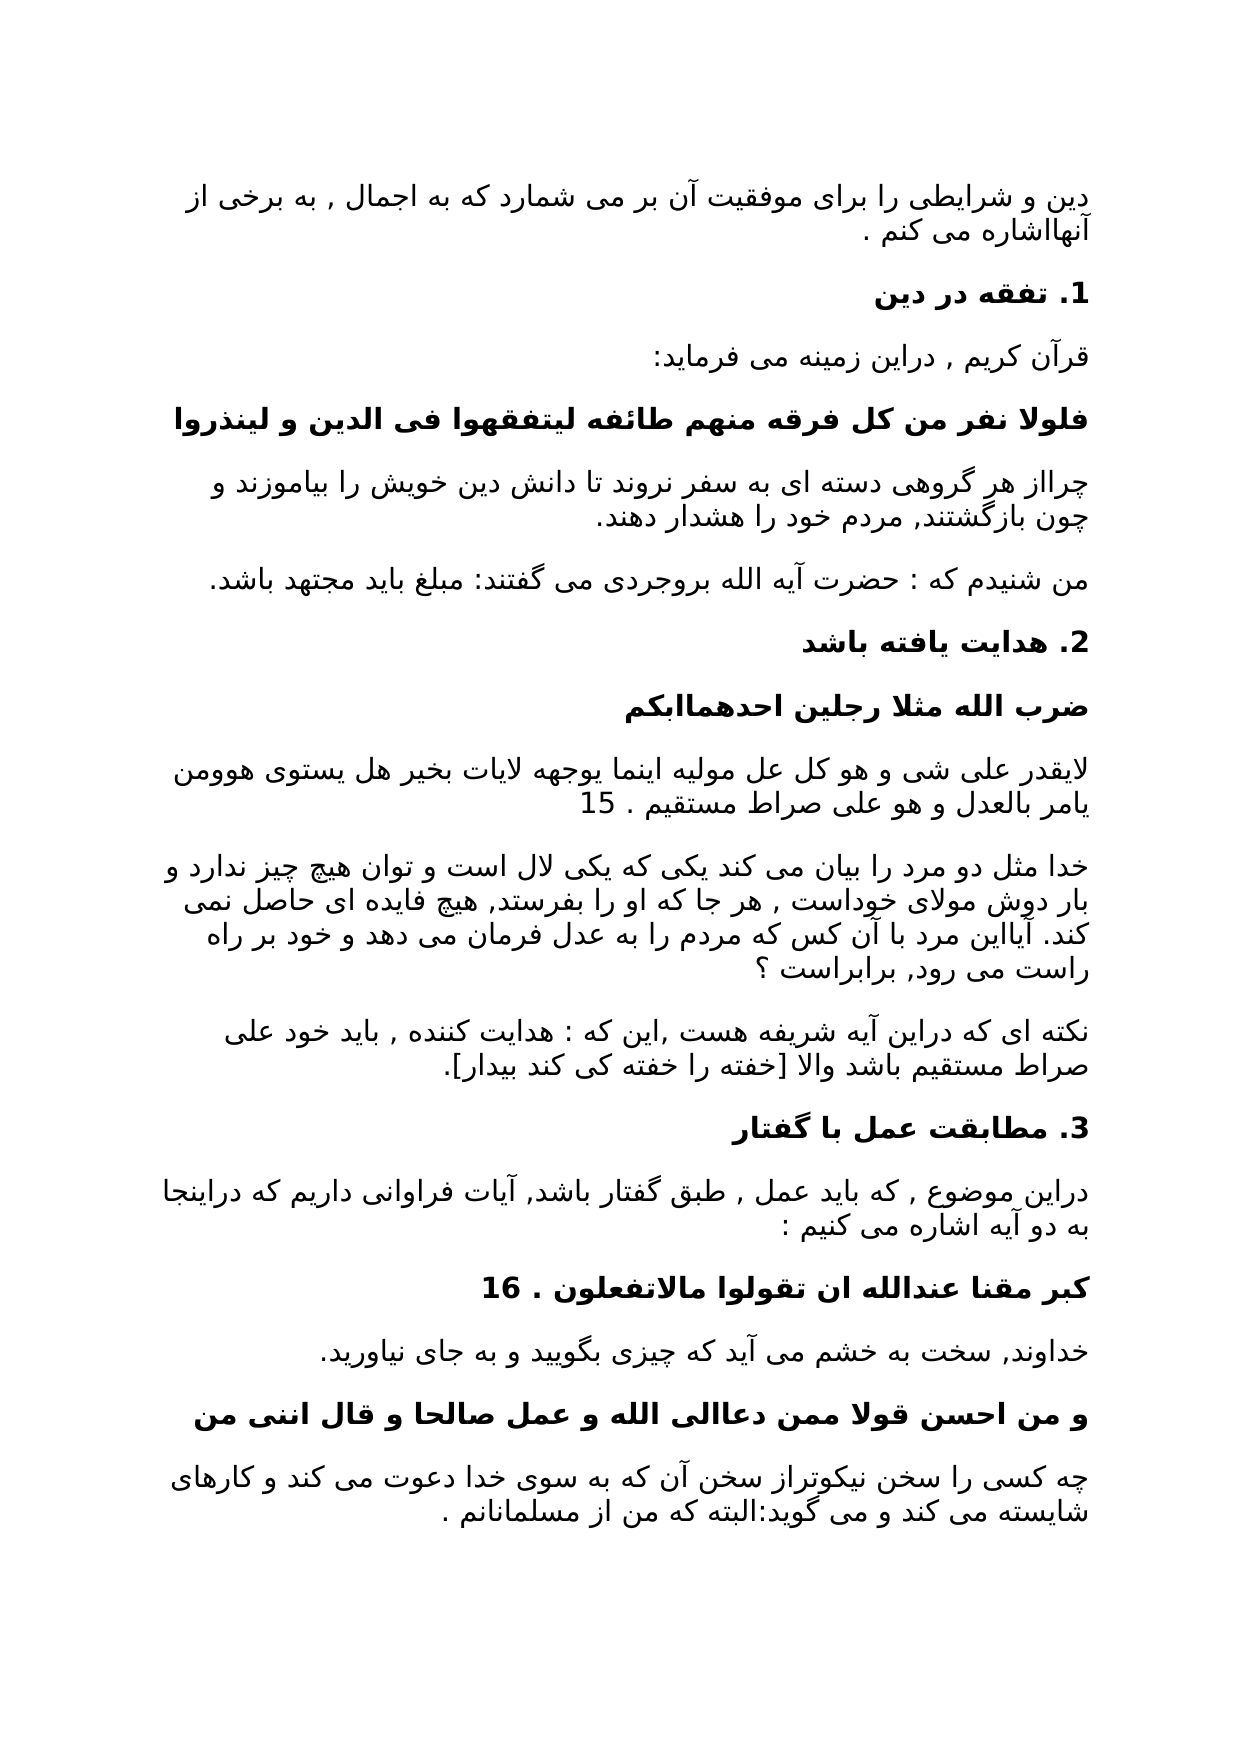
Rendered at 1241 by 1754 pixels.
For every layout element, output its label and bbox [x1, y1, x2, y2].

table_header [150, 150, 1090, 1558]
